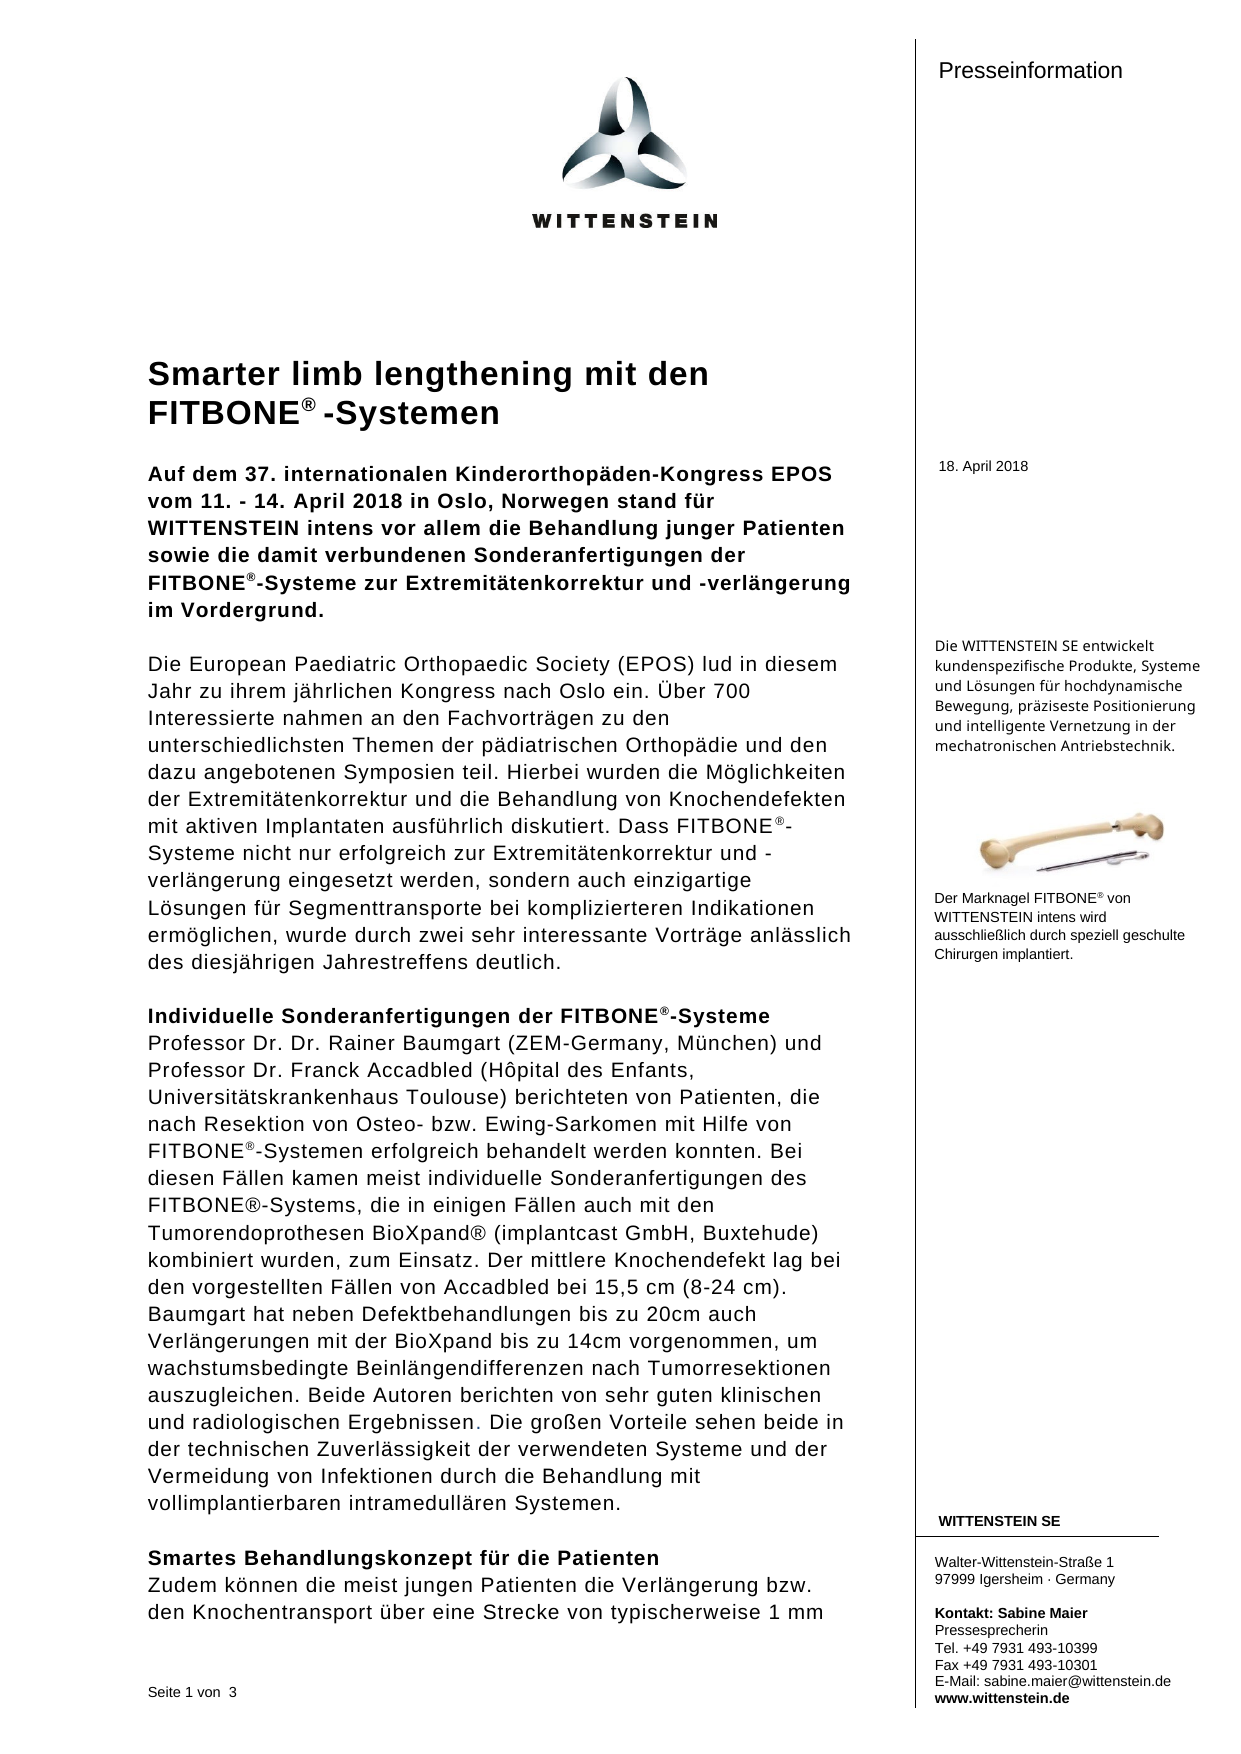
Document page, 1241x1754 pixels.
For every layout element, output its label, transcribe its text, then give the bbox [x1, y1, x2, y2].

text Die European Paediatric Orthopaedic Society (EPOS) lud in diesem Jahr zu ihrem jährlichen Kongress nach Oslo ein. Über 700 Interessierte nahmen an den Fachvorträgen zu den unterschiedlichsten Themen der pädiatrischen Orthopädie und den dazu angebotenen Symposien teil. Hierbei wurden die Möglichkeiten der Extremitätenkorrektur und die Behandlung von Knochendefekten mit aktiven Implantaten ausführlich diskutiert. Dass FITBONE®-Systeme nicht nur erfolgreich zur Extremitätenkorrektur und -verlängerung eingesetzt werden, sondern auch einzigartige Lösungen für Segmenttransporte bei komplizierteren Indikationen ermöglichen, wurde durch zwei sehr interessante Vorträge anlässlich des diesjährigen Jahrestreffens deutlich. [148, 649, 856, 974]
text Auf dem 37. internationalen Kinderorthopäden-Kongress EPOS vom 11. - 14. April 2018 in Oslo, Norwegen stand für WITTENSTEIN intens vor allem die Behandlung junger Patienten sowie die damit verbundenen Sonderanfertigungen der FITBONE®-Systeme zur Extremitätenkorrektur und -verlängerung im Vordergrund. [148, 460, 856, 622]
text Professor Dr. Dr. Rainer Baumgart (ZEM-Germany, München) und Professor Dr. Franck Accadbled (Hôpital des Enfants, Universitätskrankenhaus Toulouse) berichteten von Patienten, die nach Resektion von Osteo- bzw. Ewing-Sarkomen mit Hilfe von FITBONE®-Systemen erfolgreich behandelt werden konnten. Bei diesen Fällen kamen meist individuelle Sonderanfertigungen des FITBONE®-Systems, die in einigen Fällen auch mit den Tumorendoprothesen BioXpand® (implantcast GmbH, Buxtehude) kombiniert wurden, zum Einsatz. Der mittlere Knochendefekt lag bei den vorgestellten Fällen von Accadbled bei 15,5 cm (8-24 cm). Baumgart hat neben Defektbehandlungen bis zu 20cm auch Verlängerungen mit der BioXpand bis zu 14cm vorgenommen, um wachstumsbedingte Beinlängendifferenzen nach Tumorresektionen auszugleichen. Beide Autoren berichten von sehr guten klinischen und radiologischen Ergebnissen. Die großen Vorteile sehen beide in der technischen Zuverlässigkeit der verwendeten Systeme und der Vermeidung von Infektionen durch die Behandlung mit vollimplantierbaren intramedullären Systemen. [148, 1029, 856, 1516]
picture [934, 782, 1202, 891]
picture [532, 77, 717, 228]
text Smarter limb lengthening mit den FITBONE® -Systemen [148, 354, 856, 431]
text Individuelle Sonderanfertigungen der FITBONE®-Systeme [148, 1002, 856, 1029]
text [148, 1570, 856, 1624]
text Smartes Behandlungskonzept für die Patienten [148, 1543, 856, 1570]
